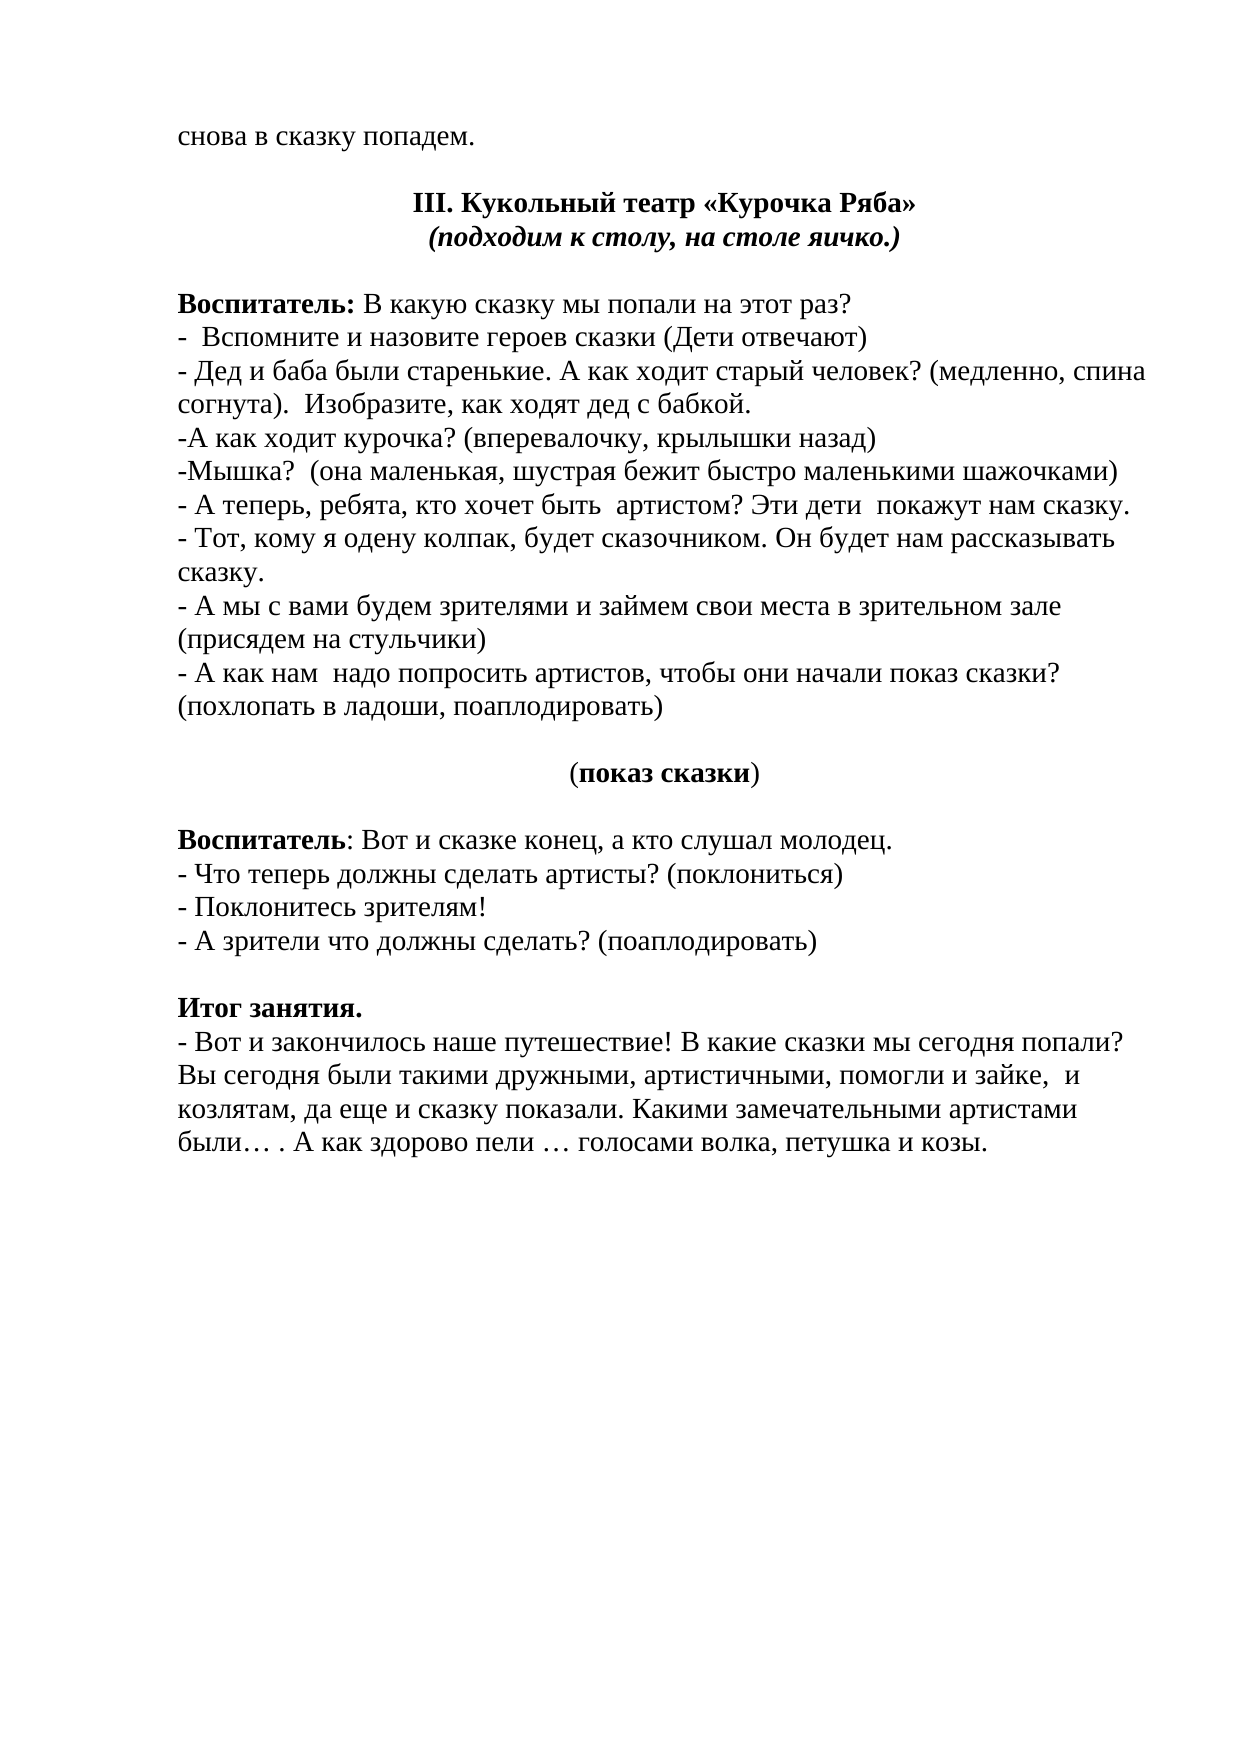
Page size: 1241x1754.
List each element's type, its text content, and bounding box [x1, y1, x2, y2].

text - А как нам надо попросить артистов, чтобы они начали показ сказки? (похлопать в ладоши, поаплодировать) [177, 655, 1152, 722]
text - А мы с вами будем зрителями и займем свои места в зрительном зале (присядем на стульчики) [177, 588, 1152, 655]
text -А как ходит курочка? (вперевалочку, крылышки назад) [177, 420, 1152, 453]
text - Поклонитесь зрителям! [177, 889, 1152, 923]
text снова в сказку попадем. [177, 118, 1152, 152]
text - Вот и закончилось наше путешествие! В какие сказки мы сегодня попали? Вы сегодня были такими дружными, артистичными, помогли и зайке, и козлятам, да еще и сказку показали. Какими замечательными артистами были… . А как здорово пели … голосами волка, петушка и козы. [177, 1024, 1152, 1158]
text III. Кукольный театр «Курочка Ряба» [177, 185, 1152, 219]
text -Мышка? (она маленькая, шустрая бежит быстро маленькими шажочками) [177, 453, 1152, 487]
text - Дед и баба были старенькие. А как ходит старый человек? (медленно, спина согнута). Изобразите, как ходят дед с бабкой. [177, 353, 1152, 420]
text (показ сказки) [177, 755, 1152, 789]
text Воспитатель: В какую сказку мы попали на этот раз? [177, 286, 1152, 319]
text - Что теперь должны сделать артисты? (поклониться) [177, 856, 1152, 889]
text Итог занятия. [177, 990, 1152, 1024]
text - А зрители что должны сделать? (поаплодировать) [177, 923, 1152, 957]
text (подходим к столу, на столе яичко.) [177, 219, 1152, 252]
text - Вспомните и назовите героев сказки (Дети отвечают) [177, 319, 1152, 353]
text - А теперь, ребята, кто хочет быть артистом? Эти дети покажут нам сказку. [177, 487, 1152, 521]
text - Тот, кому я одену колпак, будет сказочником. Он будет нам рассказывать сказку. [177, 521, 1152, 588]
text Воспитатель: Вот и сказке конец, а кто слушал молодец. [177, 822, 1152, 856]
